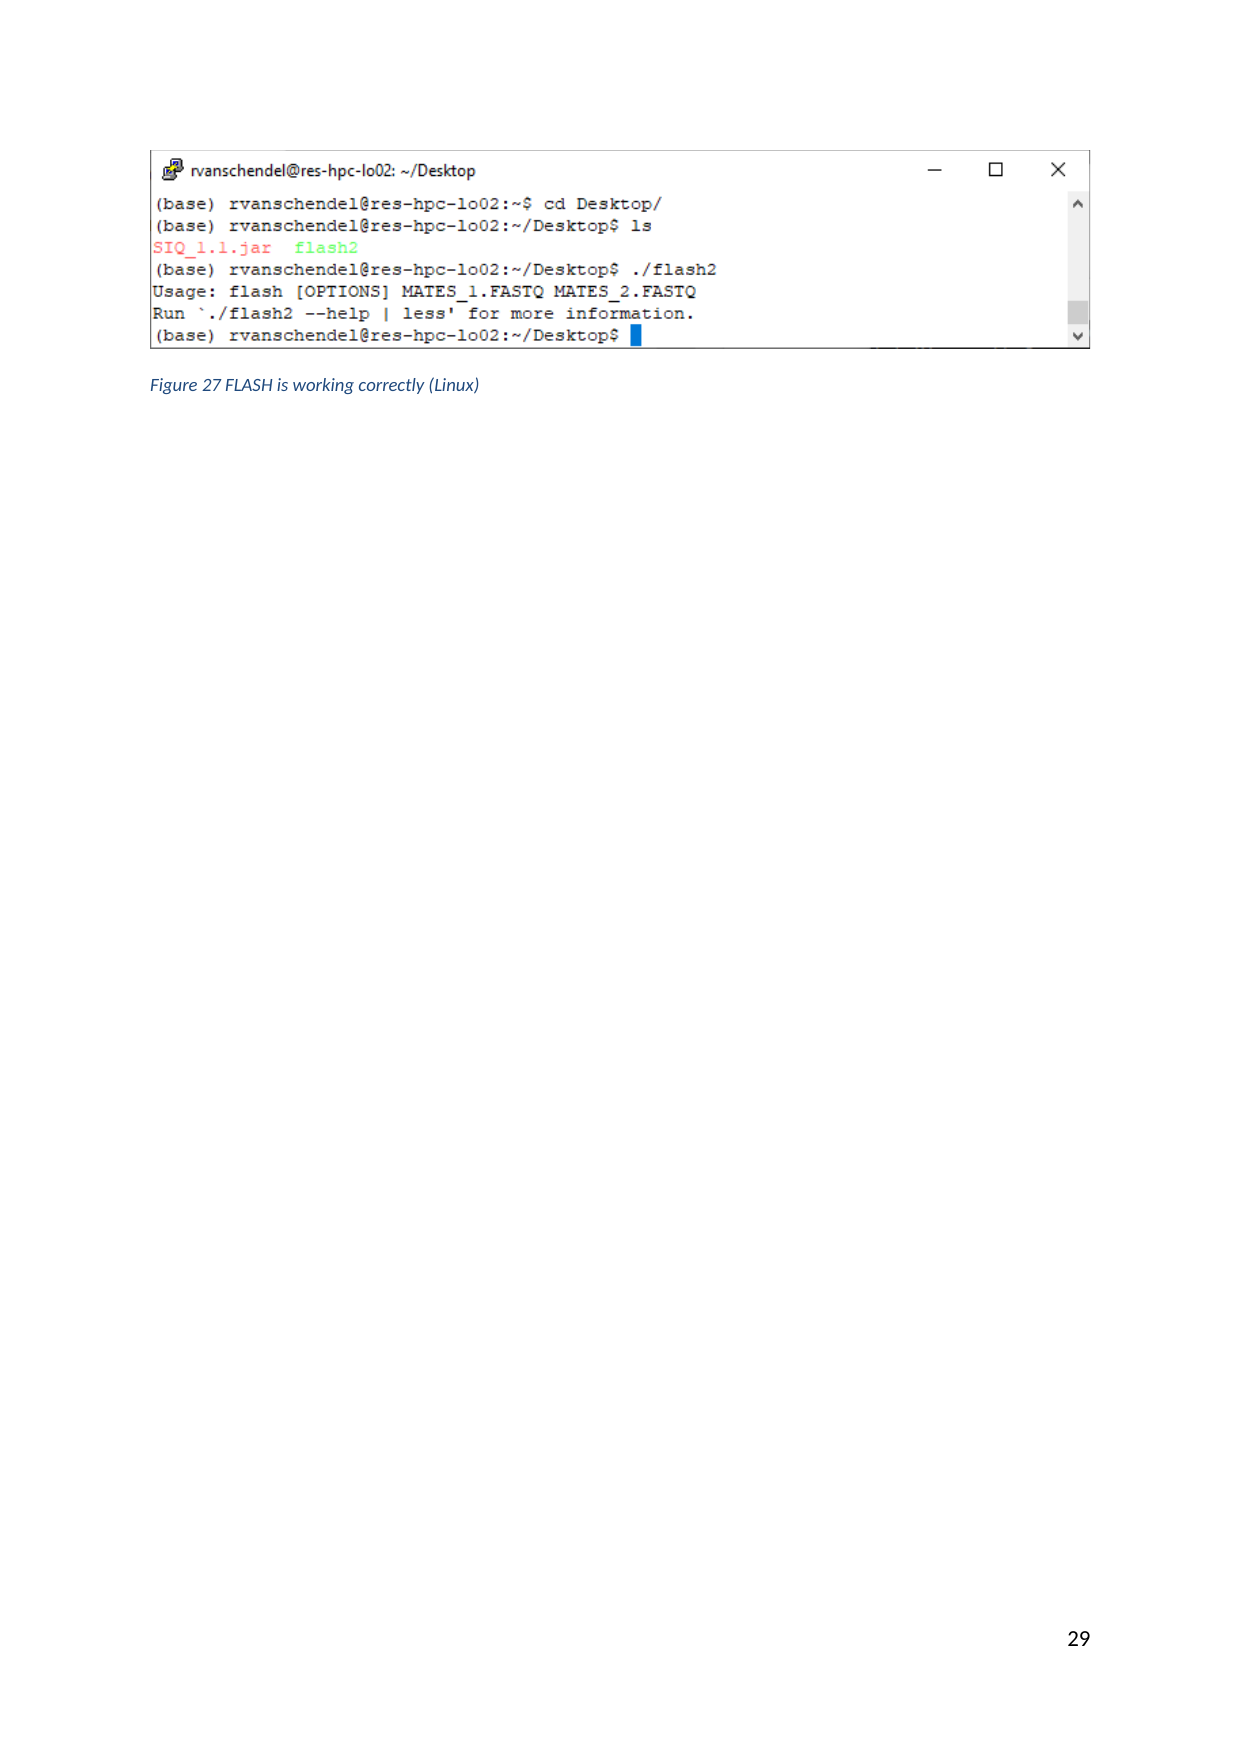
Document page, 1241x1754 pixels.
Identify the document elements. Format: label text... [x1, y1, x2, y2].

picture [150, 150, 1091, 349]
